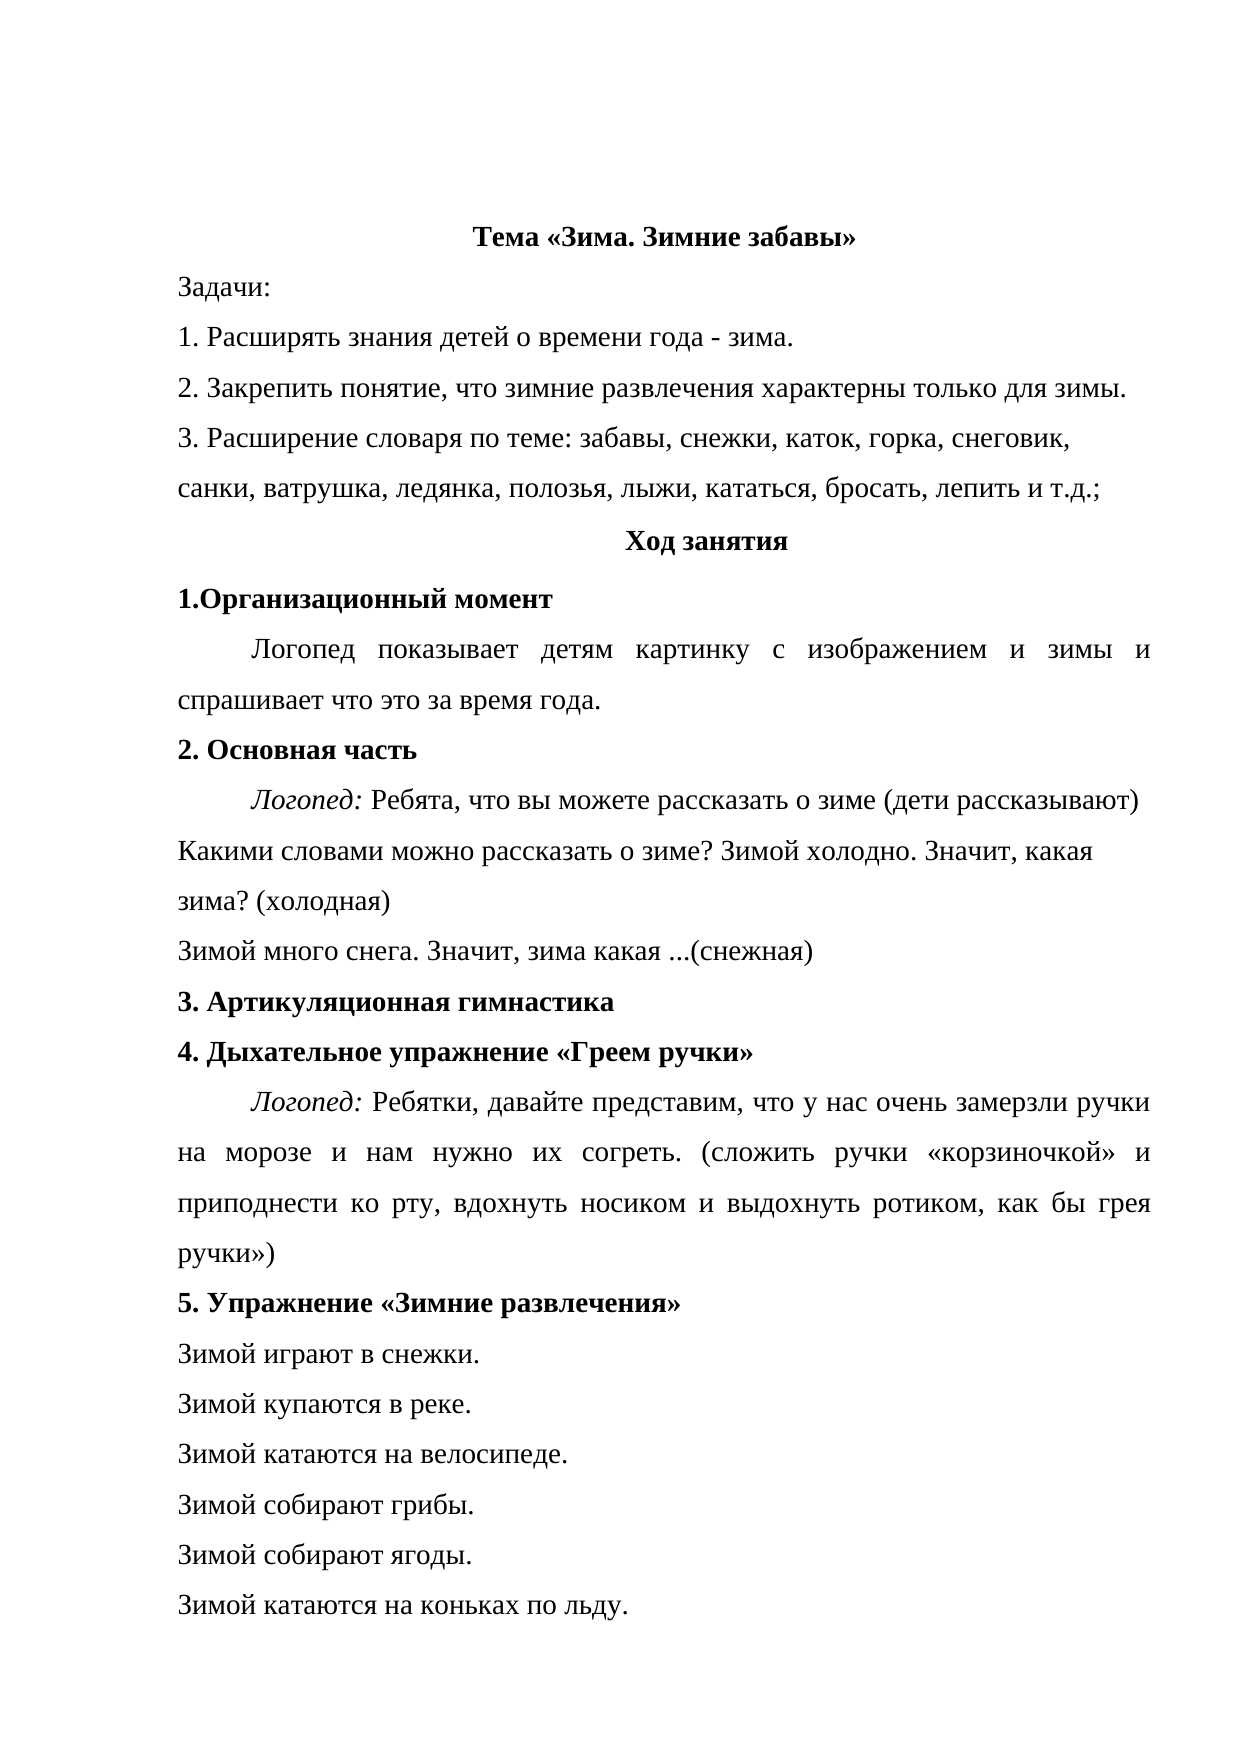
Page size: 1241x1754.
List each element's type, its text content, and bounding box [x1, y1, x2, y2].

text 3. Артикуляционная гимнастика [177, 984, 1152, 1017]
text Зимой купаются в реке. [177, 1386, 1152, 1420]
text 1.Организационный момент [177, 581, 1152, 615]
text Зимой собирают грибы. [177, 1487, 1152, 1520]
text Логопед: Ребята, что вы можете рассказать о зиме (дети рассказывают) [177, 782, 1152, 816]
text Зимой играют в снежки. [177, 1336, 1152, 1369]
text Тема «Зима. Зимние забавы» [177, 219, 1152, 252]
text 1. Расширять знания детей о времени года - зима. [177, 319, 1152, 353]
text Задачи: [177, 269, 1152, 303]
text 2. Основная часть [177, 732, 1152, 766]
text 4. Дыхательное упражнение «Греем ручки» [177, 1034, 1152, 1067]
text Зимой катаются на коньках по льду. [177, 1587, 1152, 1621]
text 3. Расширение словаря по теме: забавы, снежки, каток, горка, снеговик, санки, ватрушка, ледянка, полозья, лыжи, кататься, бросать, лепить и т.д.; [177, 420, 1152, 504]
text Зимой много снега. Значит, зима какая ...(снежная) [177, 933, 1152, 967]
text Зимой катаются на велосипеде. [177, 1436, 1152, 1470]
text 5. Упражнение «Зимние развлечения» [177, 1286, 1152, 1319]
text Логопед: Ребятки, давайте представим, что у нас очень замерзли ручки на морозе и нам нужно их согреть. (сложить ручки «корзиночкой» и приподнести ко рту, вдохнуть носиком и выдохнуть ротиком, как бы грея ручки») [177, 1084, 1152, 1269]
text 2. Закрепить понятие, что зимние развлечения характерны только для зимы. [177, 370, 1152, 403]
text зима? (холодная) [177, 883, 1152, 917]
text Какими словами можно рассказать о зиме? Зимой холодно. Значит, какая [177, 833, 1152, 866]
text Зимой собирают ягоды. [177, 1537, 1152, 1571]
text Ход занятия [625, 523, 1152, 556]
text Логопед показывает детям картинку с изображением и зимы и спрашивает что это за время года. [177, 631, 1152, 715]
